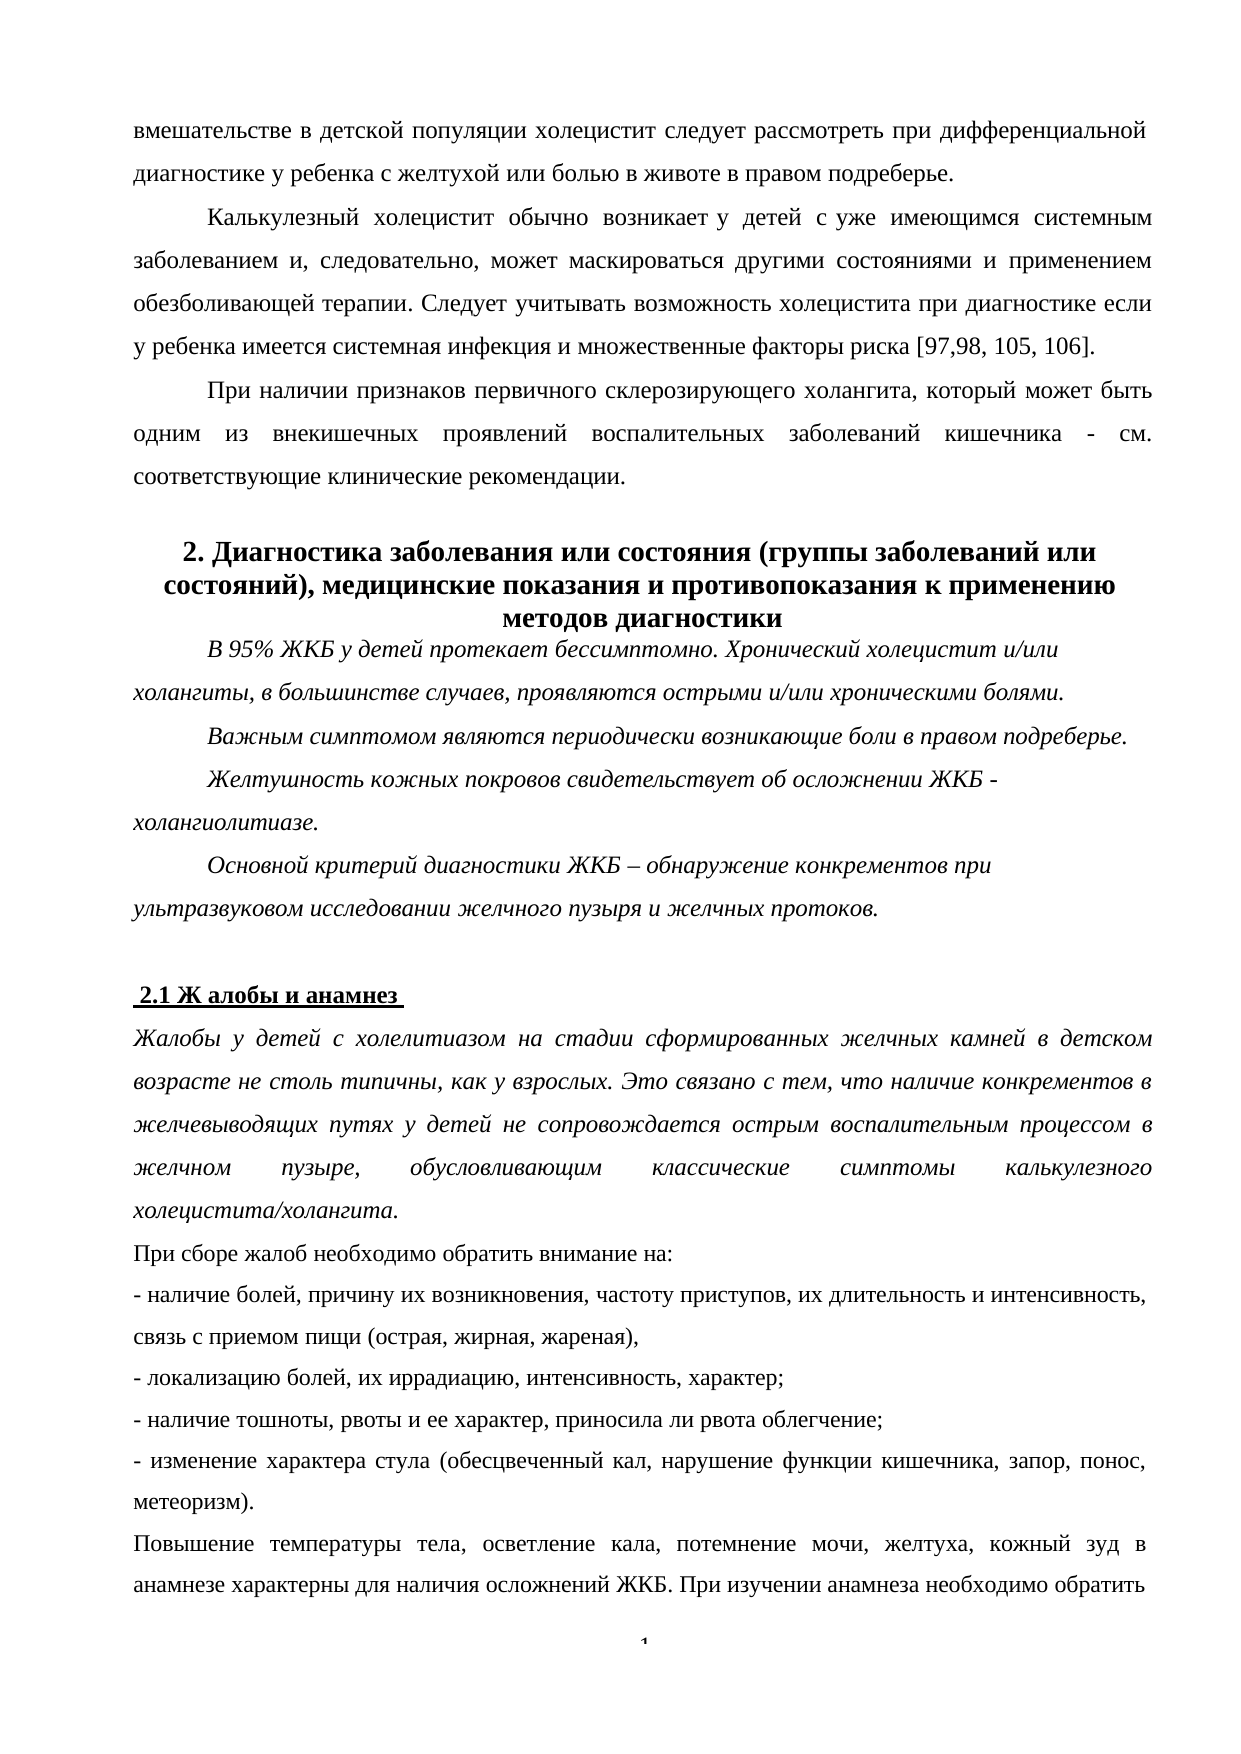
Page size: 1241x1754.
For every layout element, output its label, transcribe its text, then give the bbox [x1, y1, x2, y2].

text вмешательстве в детской популяции холецистит следует рассмотреть при дифференциальной диагностике у ребенка с желтухой или болью в животе в правом подреберье. [133, 115, 1151, 187]
text Калькулезный холецистит обычно возникает у детей с уже имеющимся системным заболеванием и, следовательно, может маскироваться другими состояниями и применением обезболивающей терапии. Следует учитывать возможность холецистита при диагностике если у ребенка имеется системная инфекция и множественные факторы риска [97,98, 105, 106]. [133, 202, 1152, 360]
text методов диагностики [480, 601, 805, 634]
subtitle Диагностика заболевания или состояния (группы заболеваний или состояний), медицинские показания и противопоказания к применению [163, 534, 1122, 601]
text холангиолитиазе. [133, 807, 1163, 836]
text Основной критерий диагностики ЖКБ – обнаружение конкрементов при ультразвуковом исследовании желчного пузыря и желчных протоков. [133, 851, 1151, 922]
list локализацию болей, их иррадиацию, интенсивность, характер; [133, 1363, 1163, 1391]
text Повышение температуры тела, осветление кала, потемнение мочи, желтуха, кожный зуд в анамнезе характерны для наличия осложнений ЖКБ. При изучении анамнеза необходимо обратить [133, 1529, 1151, 1598]
subtitle 2.1 Ж алобы и анамнез [133, 980, 1163, 1009]
text При наличии признаков первичного склерозирующего холангита, который может быть одним из внекишечных проявлений воспалительных заболеваний кишечника - см. соответствующие клинические рекомендации. [133, 375, 1152, 490]
text В 95% ЖКБ у детей протекает бессимптомно. Хронический холецистит и/или холангиты, в большинстве случаев, проявляются острыми и/или хроническими болями. [133, 634, 1151, 706]
list наличие тошноты, рвоты и ее характер, приносила ли рвота облегчение; [133, 1404, 1163, 1432]
list наличие болей, причину их возникновения, частоту приступов, их длительность и интенсивность, связь с приемом пищи (острая, жирная, жареная), [133, 1280, 1151, 1349]
list изменение характера стула (обесцвеченный кал, нарушение функции кишечника, запор, понос, метеоризм). [133, 1446, 1151, 1515]
text Важным симптомом являются периодически возникающие боли в правом подреберье. Желтушность кожных покровов свидетельствует об осложнении ЖКБ - [207, 721, 1151, 793]
text Жалобы у детей с холелитиазом на стадии сформированных желчных камней в детском возрасте не столь типичны, как у взрослых. Это связано с тем, что наличие конкрементов в желчевыводящих путях у детей не сопровождается острым воспалительным процессом в желчном пузыре, обусловливающим классические симптомы калькулезного холецистита/холангита. [133, 1023, 1152, 1224]
text При сборе жалоб необходимо обратить внимание на: [133, 1239, 1163, 1267]
